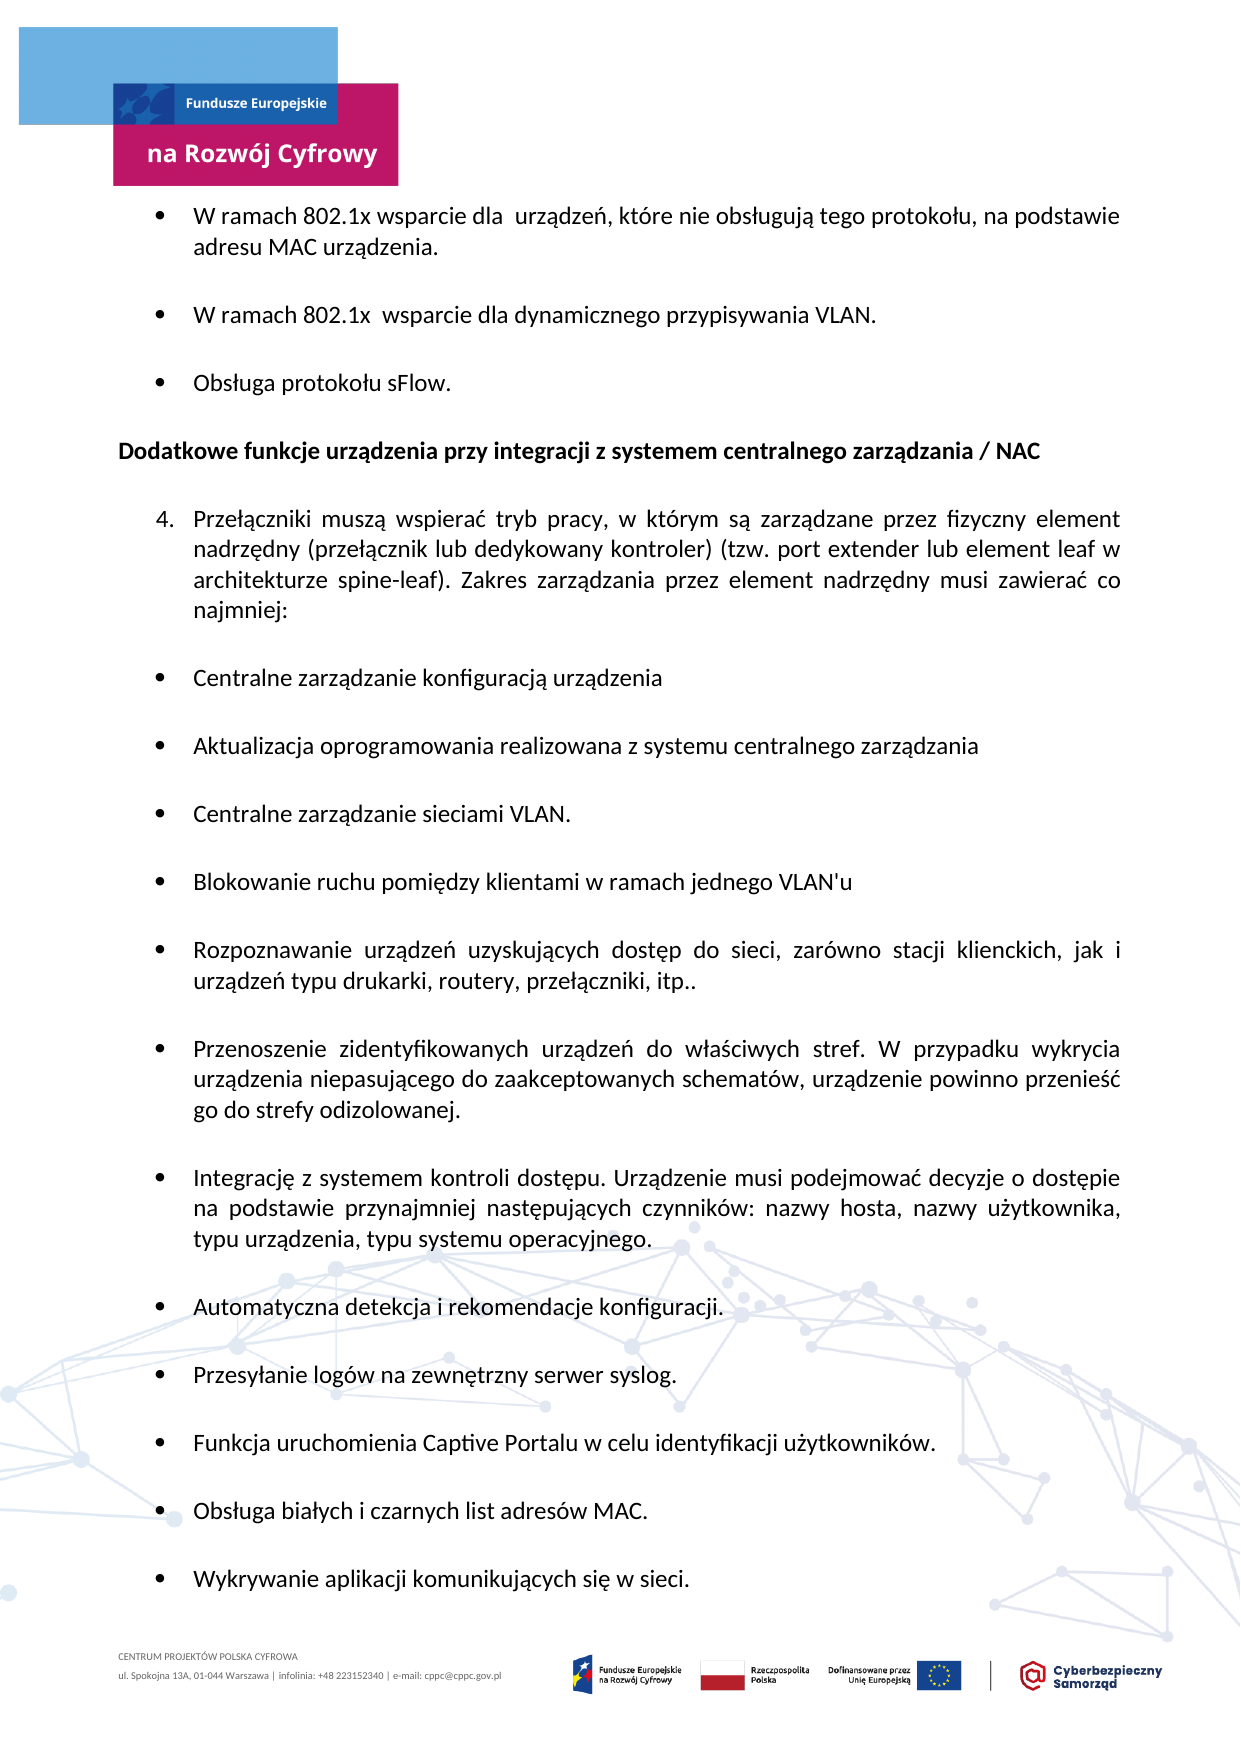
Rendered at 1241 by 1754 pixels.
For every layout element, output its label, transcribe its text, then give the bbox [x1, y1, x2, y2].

text Dodatkowe funkcje urządzenia przy integracji z systemem centralnego zarządzania / NAC [118, 435, 1122, 465]
picture [18, 27, 399, 186]
list W ramach 802.1x wsparcie dla urządzeń, które nie obsługują tego protokołu, na podstawie adresu MAC urządzenia. [156, 200, 1122, 261]
list W ramach 802.1x wsparcie dla dynamicznego przypisywania VLAN. [156, 299, 1122, 329]
picture [0, 1221, 1240, 1754]
list Centralne zarządzanie sieciami VLAN. [156, 798, 1122, 829]
list Centralne zarządzanie konfiguracją urządzenia [156, 662, 1122, 693]
list Blokowanie ruchu pomiędzy klientami w ramach jednego VLAN'u [156, 866, 1122, 897]
list Obsługa białych i czarnych list adresów MAC. [156, 1495, 1122, 1526]
list Przełączniki muszą wspierać tryb pracy, w którym są zarządzane przez fizyczny element nadrzędny (przełącznik lub dedykowany kontroler) (tzw. port extender lub element leaf w architekturze spine-leaf). Zakres zarządzania przez element nadrzędny musi zawierać co najmniej: [156, 503, 1122, 625]
list Funkcja uruchomienia Captive Portalu w celu identyfikacji użytkowników. [156, 1427, 1122, 1458]
list Przenoszenie zidentyfikowanych urządzeń do właściwych stref. W przypadku wykrycia urządzenia niepasującego do zaakceptowanych schematów, urządzenie powinno przenieść go do strefy odizolowanej. [156, 1033, 1122, 1124]
list Przesyłanie logów na zewnętrzny serwer syslog. [156, 1359, 1122, 1390]
list Aktualizacja oprogramowania realizowana z systemu centralnego zarządzania [156, 730, 1122, 761]
list Wykrywanie aplikacji komunikujących się w sieci. [156, 1563, 1122, 1594]
list Automatyczna detekcja i rekomendacje konfiguracji. [156, 1291, 1122, 1322]
list Integrację z systemem kontroli dostępu. Urządzenie musi podejmować decyzje o dostępie na podstawie przynajmniej następujących czynników: nazwy hosta, nazwy użytkownika, typu urządzenia, typu systemu operacyjnego. [156, 1162, 1122, 1254]
list Obsługa protokołu sFlow. [156, 367, 1122, 397]
list Rozpoznawanie urządzeń uzyskujących dostęp do sieci, zarówno stacji klienckich, jak i urządzeń typu drukarki, routery, przełączniki, itp.. [156, 934, 1122, 996]
